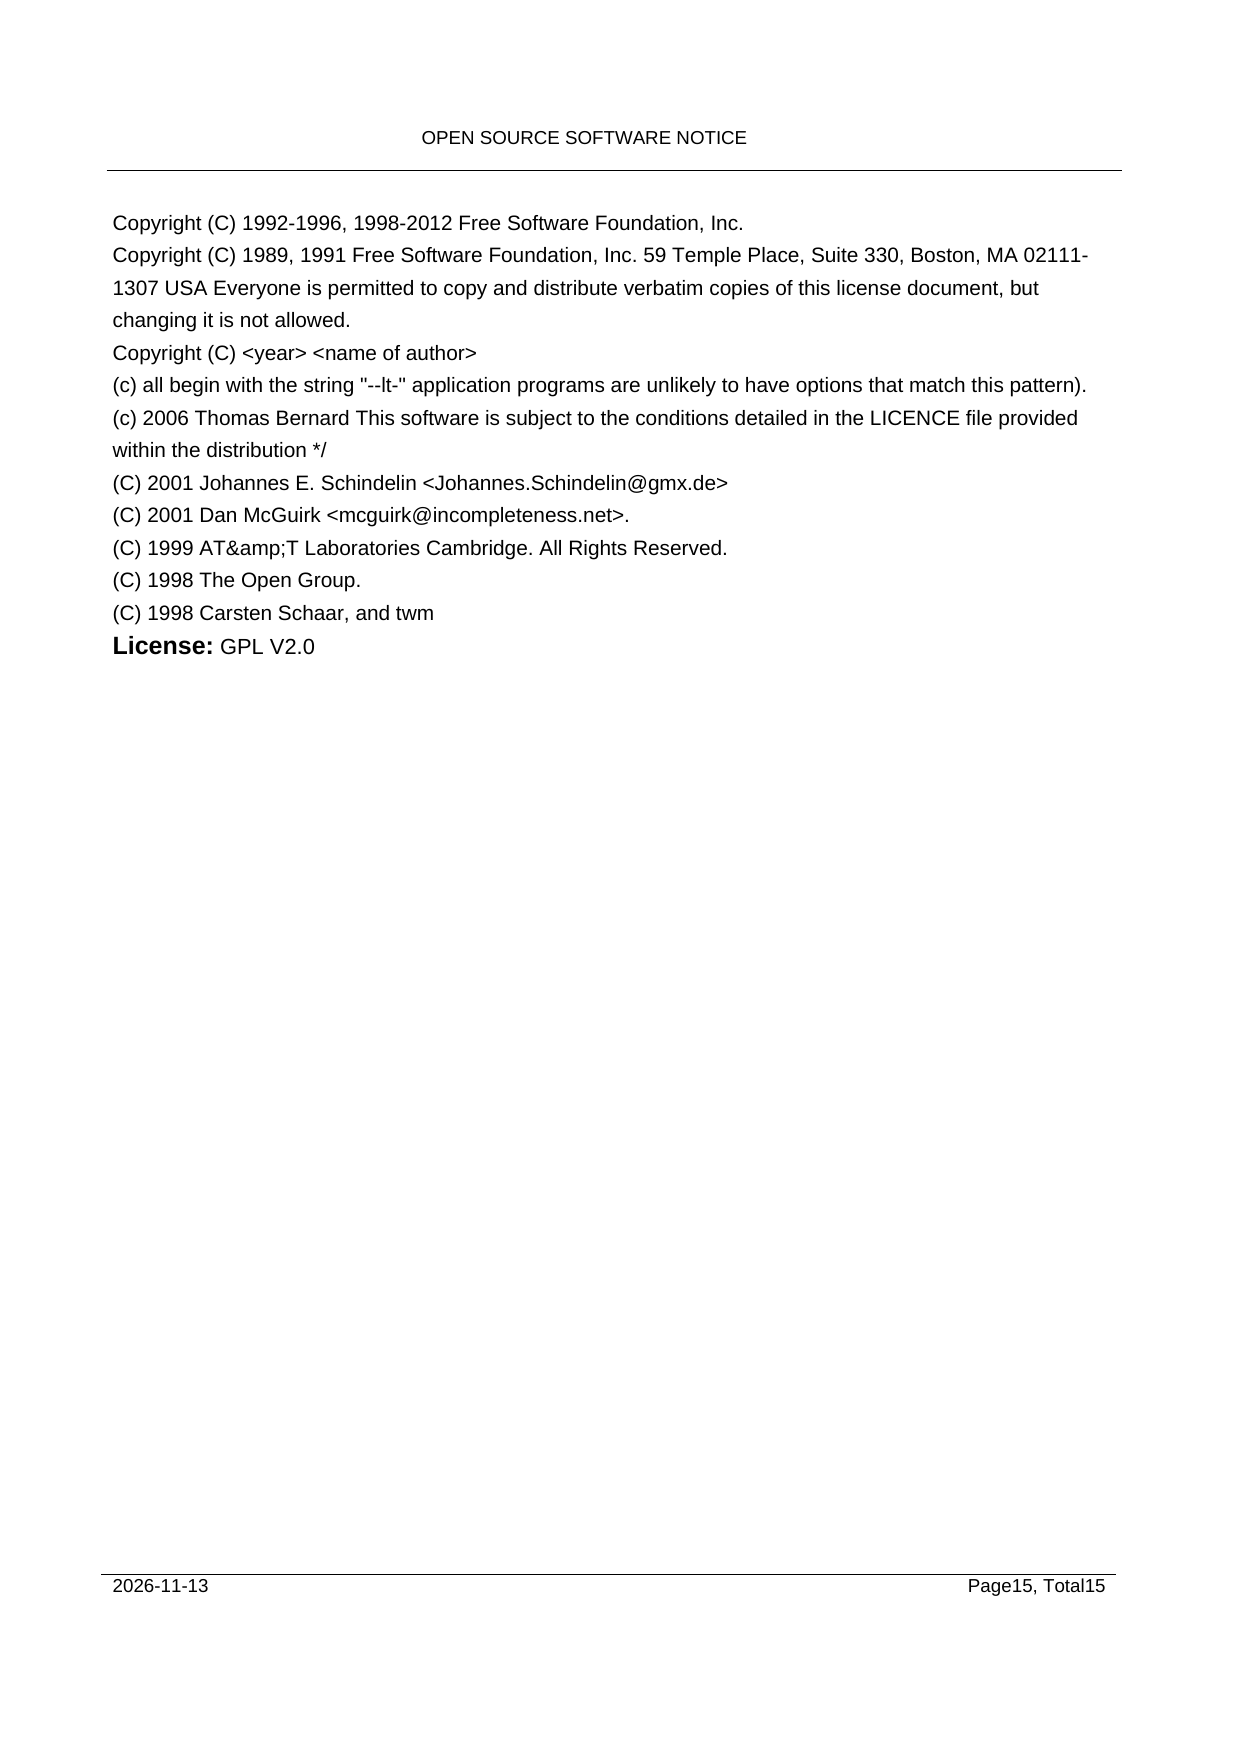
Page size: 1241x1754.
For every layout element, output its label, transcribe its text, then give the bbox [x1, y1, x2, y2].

text (c) all begin with the string "--lt-" application programs are unlikely to have options that match this pattern). [112, 369, 1128, 401]
text License: GPL V2.0 [112, 629, 1128, 726]
text (C) 1998 The Open Group. [112, 564, 1128, 596]
text Copyright (C) 1989, 1991 Free Software Foundation, Inc. 59 Temple Place, Suite 330, Boston, MA 02111-1307 USA Everyone is permitted to copy and distribute verbatim copies of this license document, but changing it is not allowed. [112, 239, 1128, 336]
text (C) 1998 Carsten Schaar, and twm [112, 596, 1128, 629]
text (C) 1999 AT&amp;T Laboratories Cambridge. All Rights Reserved. [112, 531, 1128, 564]
text Copyright (C) <year> <name of author> [112, 336, 1128, 369]
text (c) 2006 Thomas Bernard This software is subject to the conditions detailed in the LICENCE file provided within the distribution */ [112, 401, 1128, 466]
text (C) 2001 Dan McGuirk <mcguirk@incompleteness.net>. [112, 499, 1128, 531]
text (C) 2001 Johannes E. Schindelin <Johannes.Schindelin@gmx.de> [112, 466, 1128, 499]
text Copyright (C) 1992-1996, 1998-2012 Free Software Foundation, Inc. [112, 206, 1128, 239]
